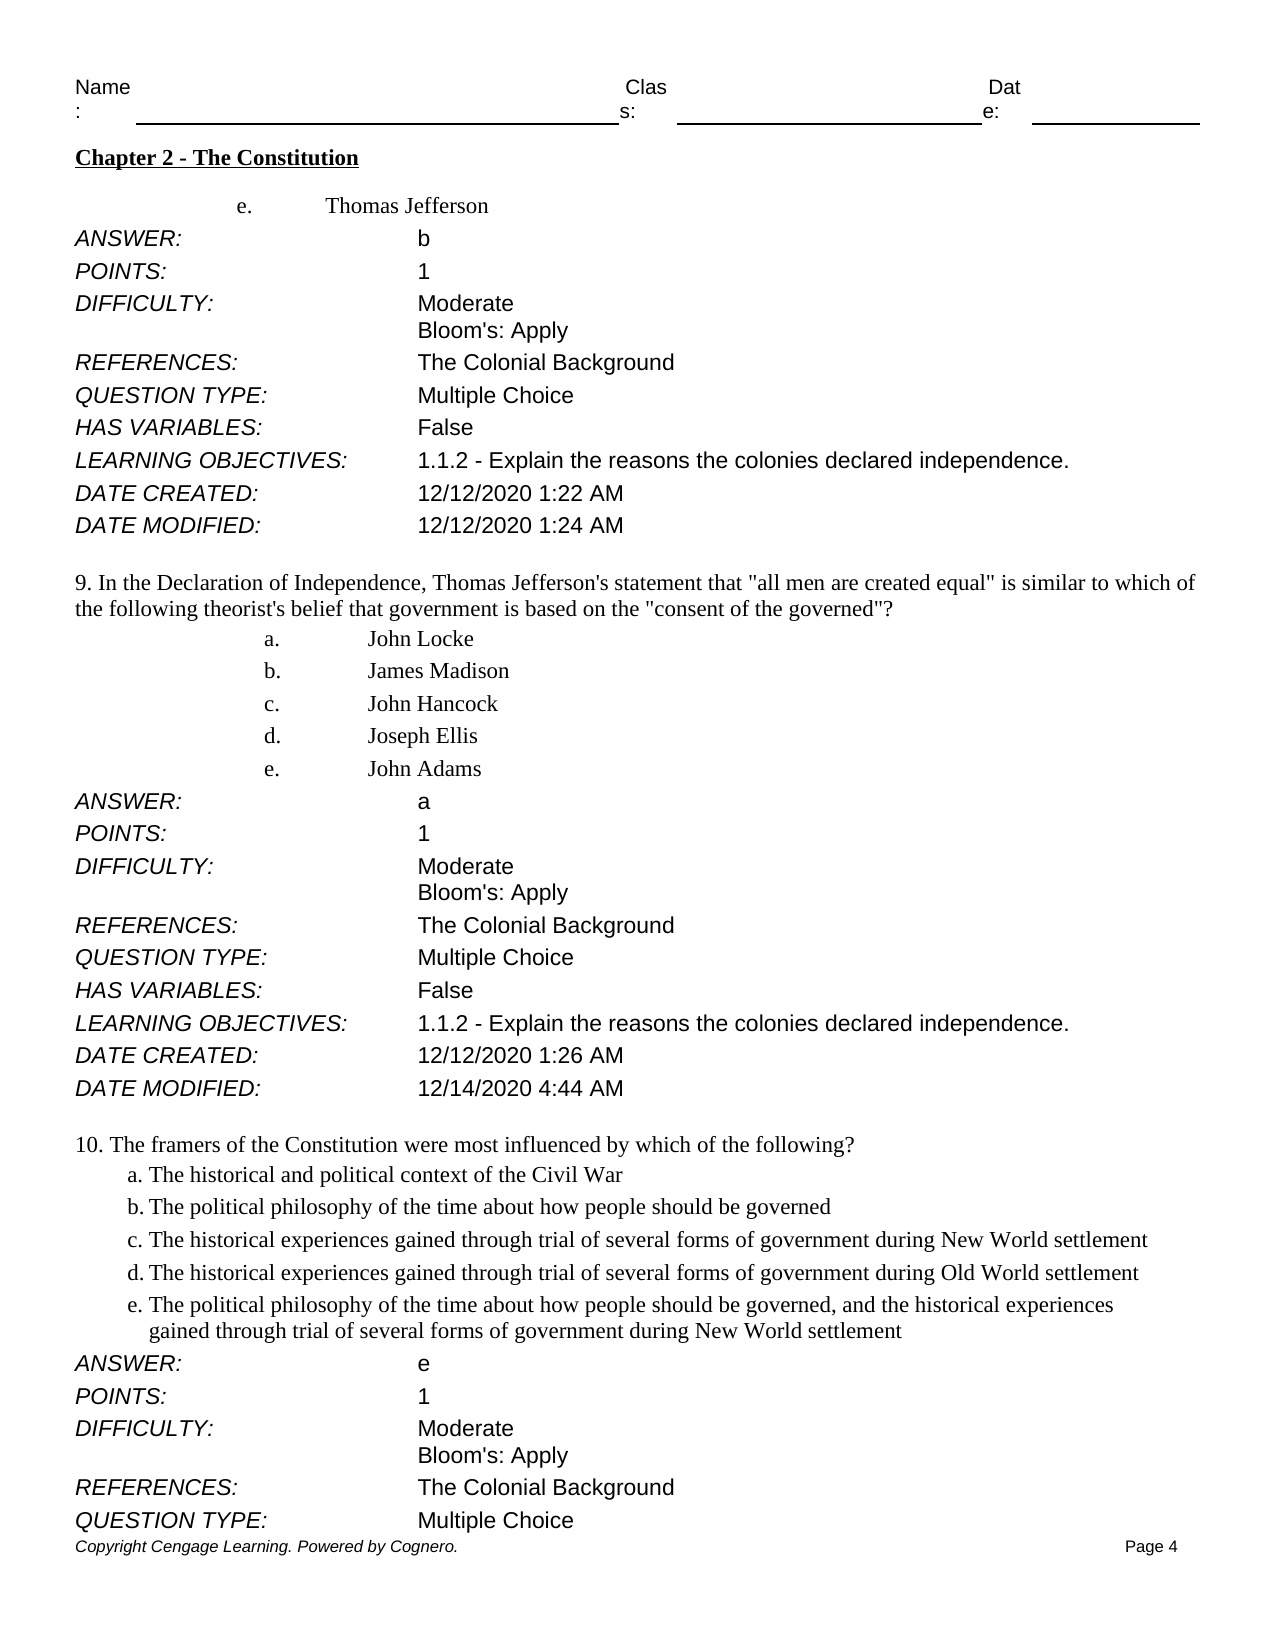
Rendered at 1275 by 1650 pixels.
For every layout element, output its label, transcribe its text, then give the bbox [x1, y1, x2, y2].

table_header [75, 189, 1200, 542]
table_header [75, 1131, 1200, 1536]
table_header 9. In the Declaration of Independence, Thomas Jefferson's statement that "all men are created equal" is similar to which of the following theorist's belief that government is based on the "consent of the governed"? [75, 569, 1200, 1104]
